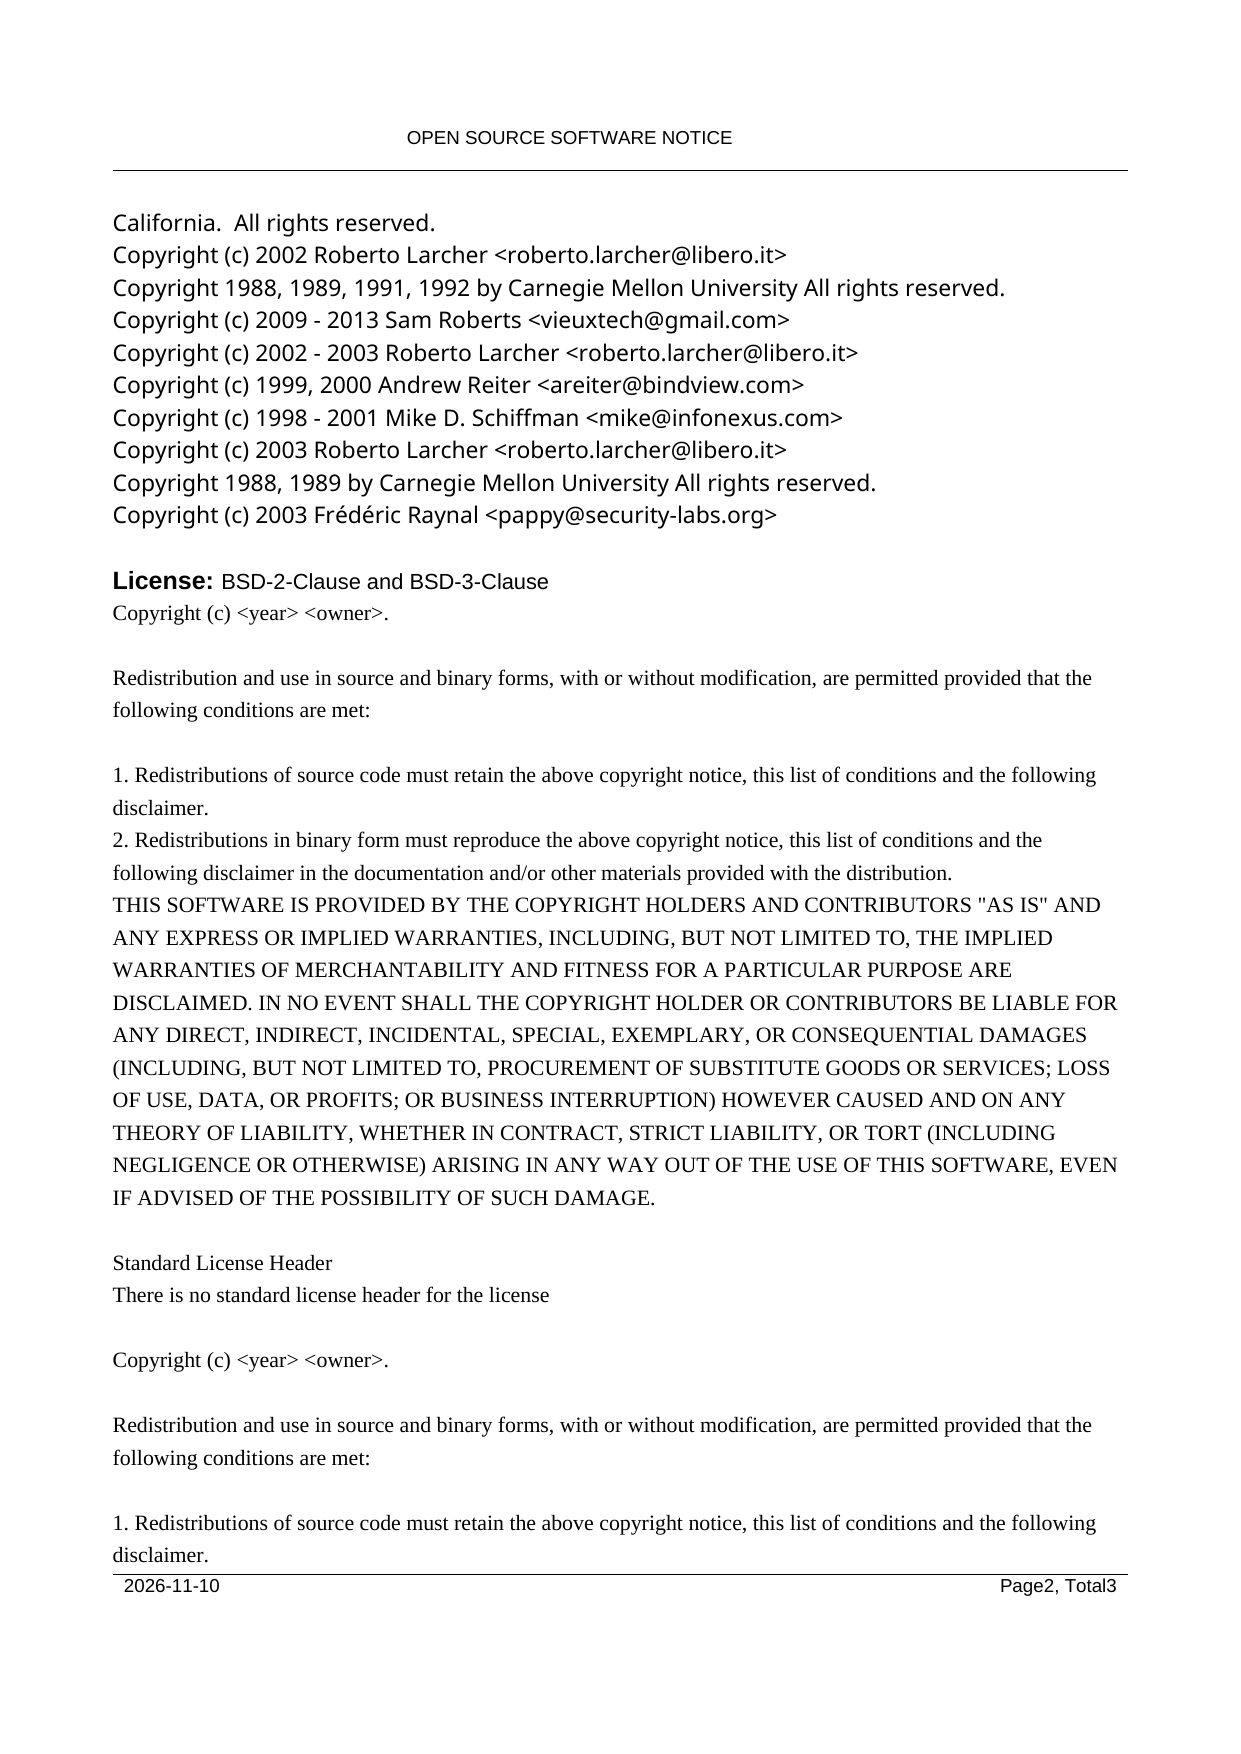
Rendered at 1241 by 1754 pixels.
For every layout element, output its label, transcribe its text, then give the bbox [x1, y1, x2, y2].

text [112, 596, 1128, 1571]
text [112, 206, 1128, 564]
text License: BSD-2-Clause and BSD-3-Clause [112, 564, 1128, 596]
